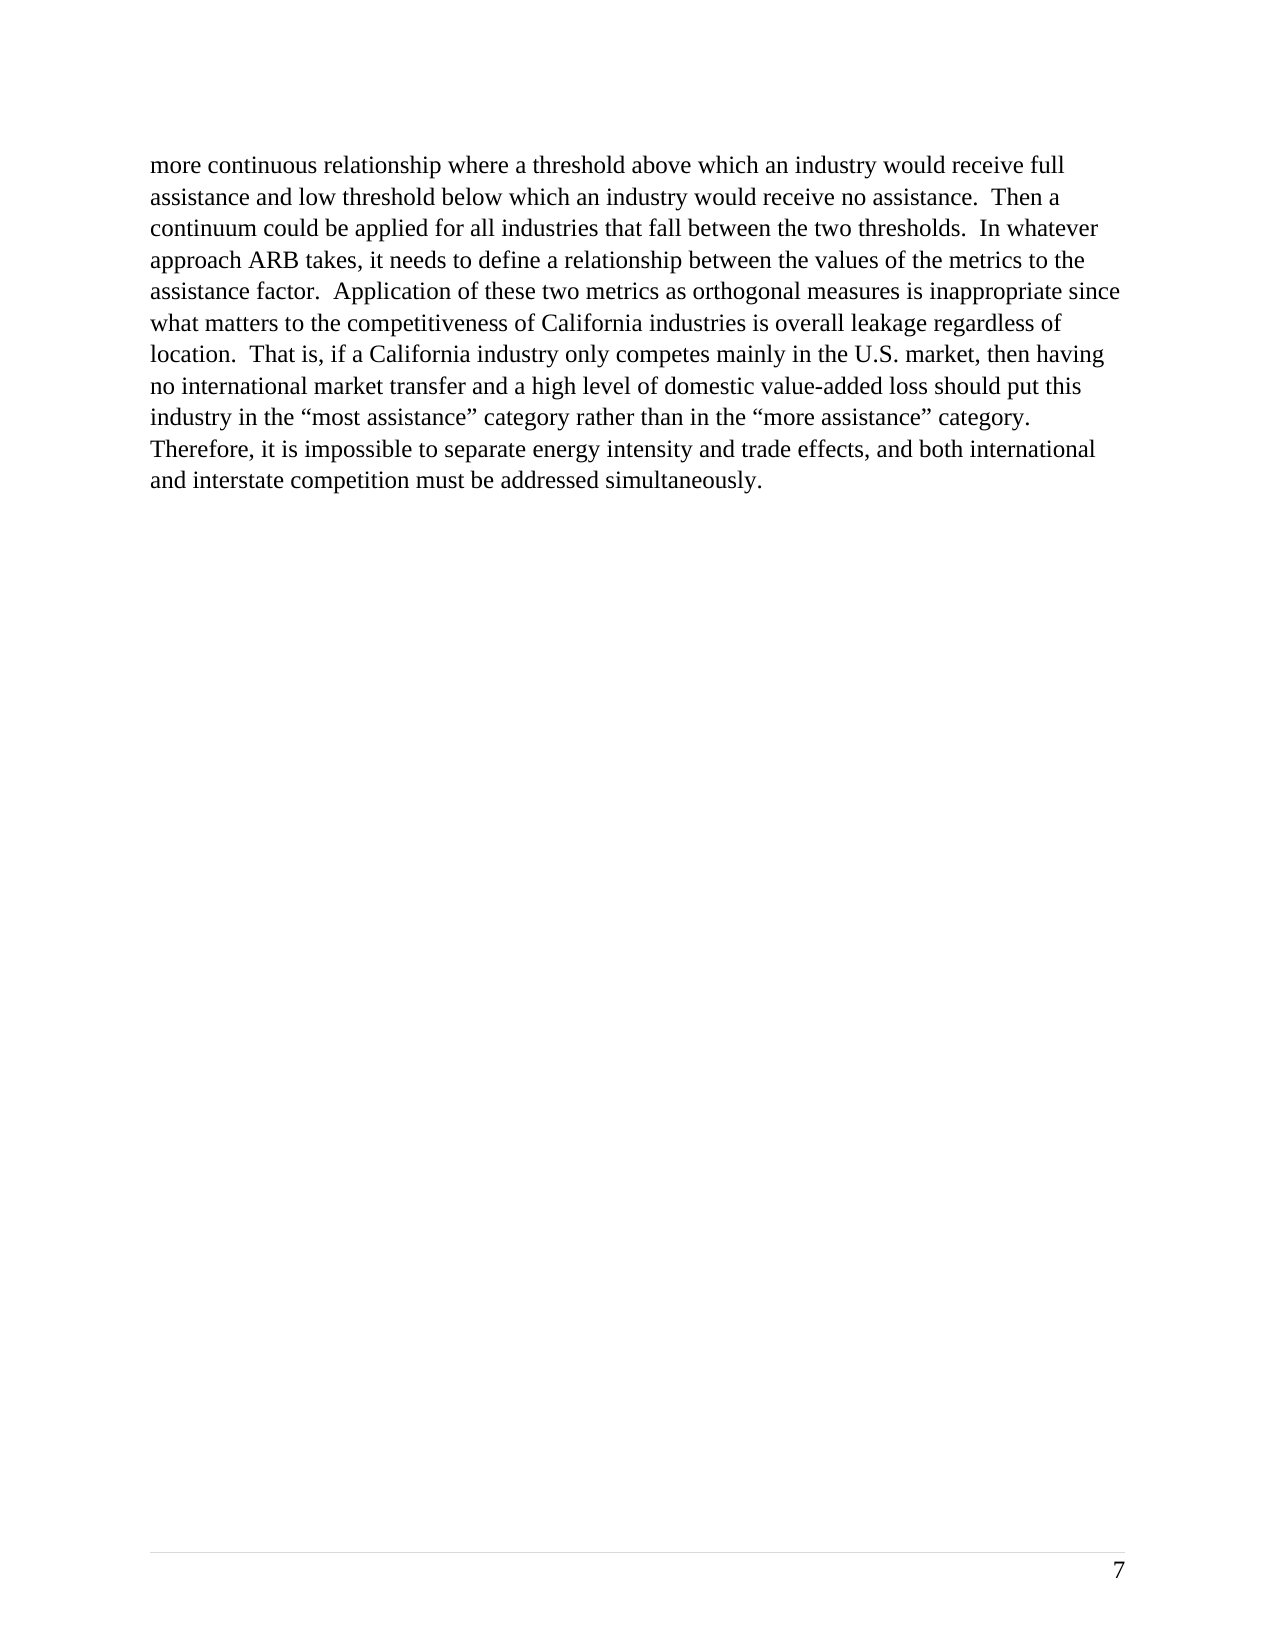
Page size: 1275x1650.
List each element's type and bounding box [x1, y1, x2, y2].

text [150, 150, 1125, 494]
